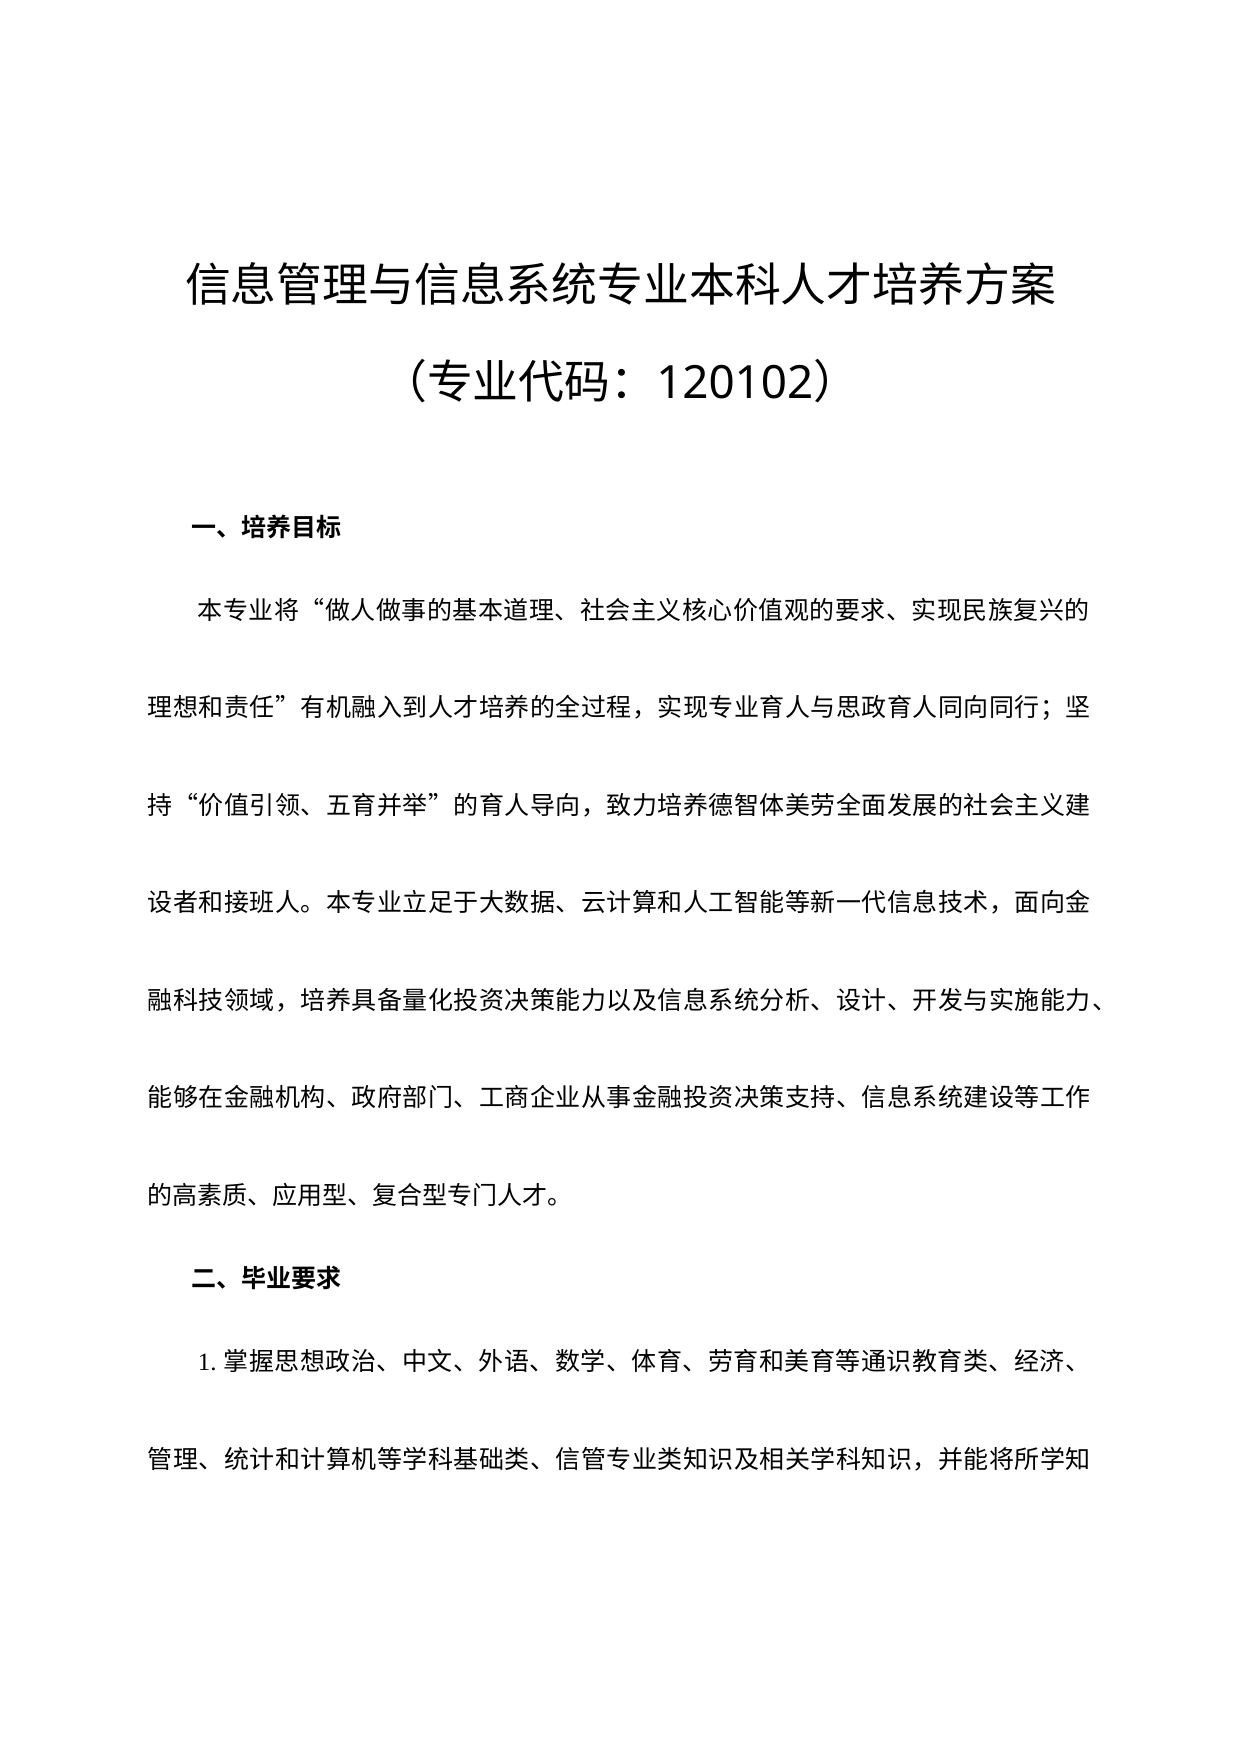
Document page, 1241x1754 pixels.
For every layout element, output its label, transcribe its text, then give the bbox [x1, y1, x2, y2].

list 一、培养目标 [148, 493, 1092, 558]
list 二、毕业要求 [148, 1244, 1092, 1309]
text （专业代码：120102） [148, 330, 1092, 428]
text 本专业将“做人做事的基本道理、社会主义核心价值观的要求、实现民族复兴的理想和责任”有机融入到人才培养的全过程，实现专业育人与思政育人同向同行；坚持“价值引领、五育并举”的育人导向，致力培养德智体美劳全面发展的社会主义建设者和接班人。本专业立足于大数据、云计算和人工智能等新一代信息技术，面向金融科技领域，培养具备量化投资决策能力以及信息系统分析、设计、开发与实施能力、能够在金融机构、政府部门、工商企业从事金融投资决策支持、信息系统建设等工作的高素质、应用型、复合型专门人才。 [148, 576, 1092, 1226]
text 信息管理与信息系统专业本科人才培养方案 [148, 233, 1092, 330]
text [148, 1327, 1092, 1490]
